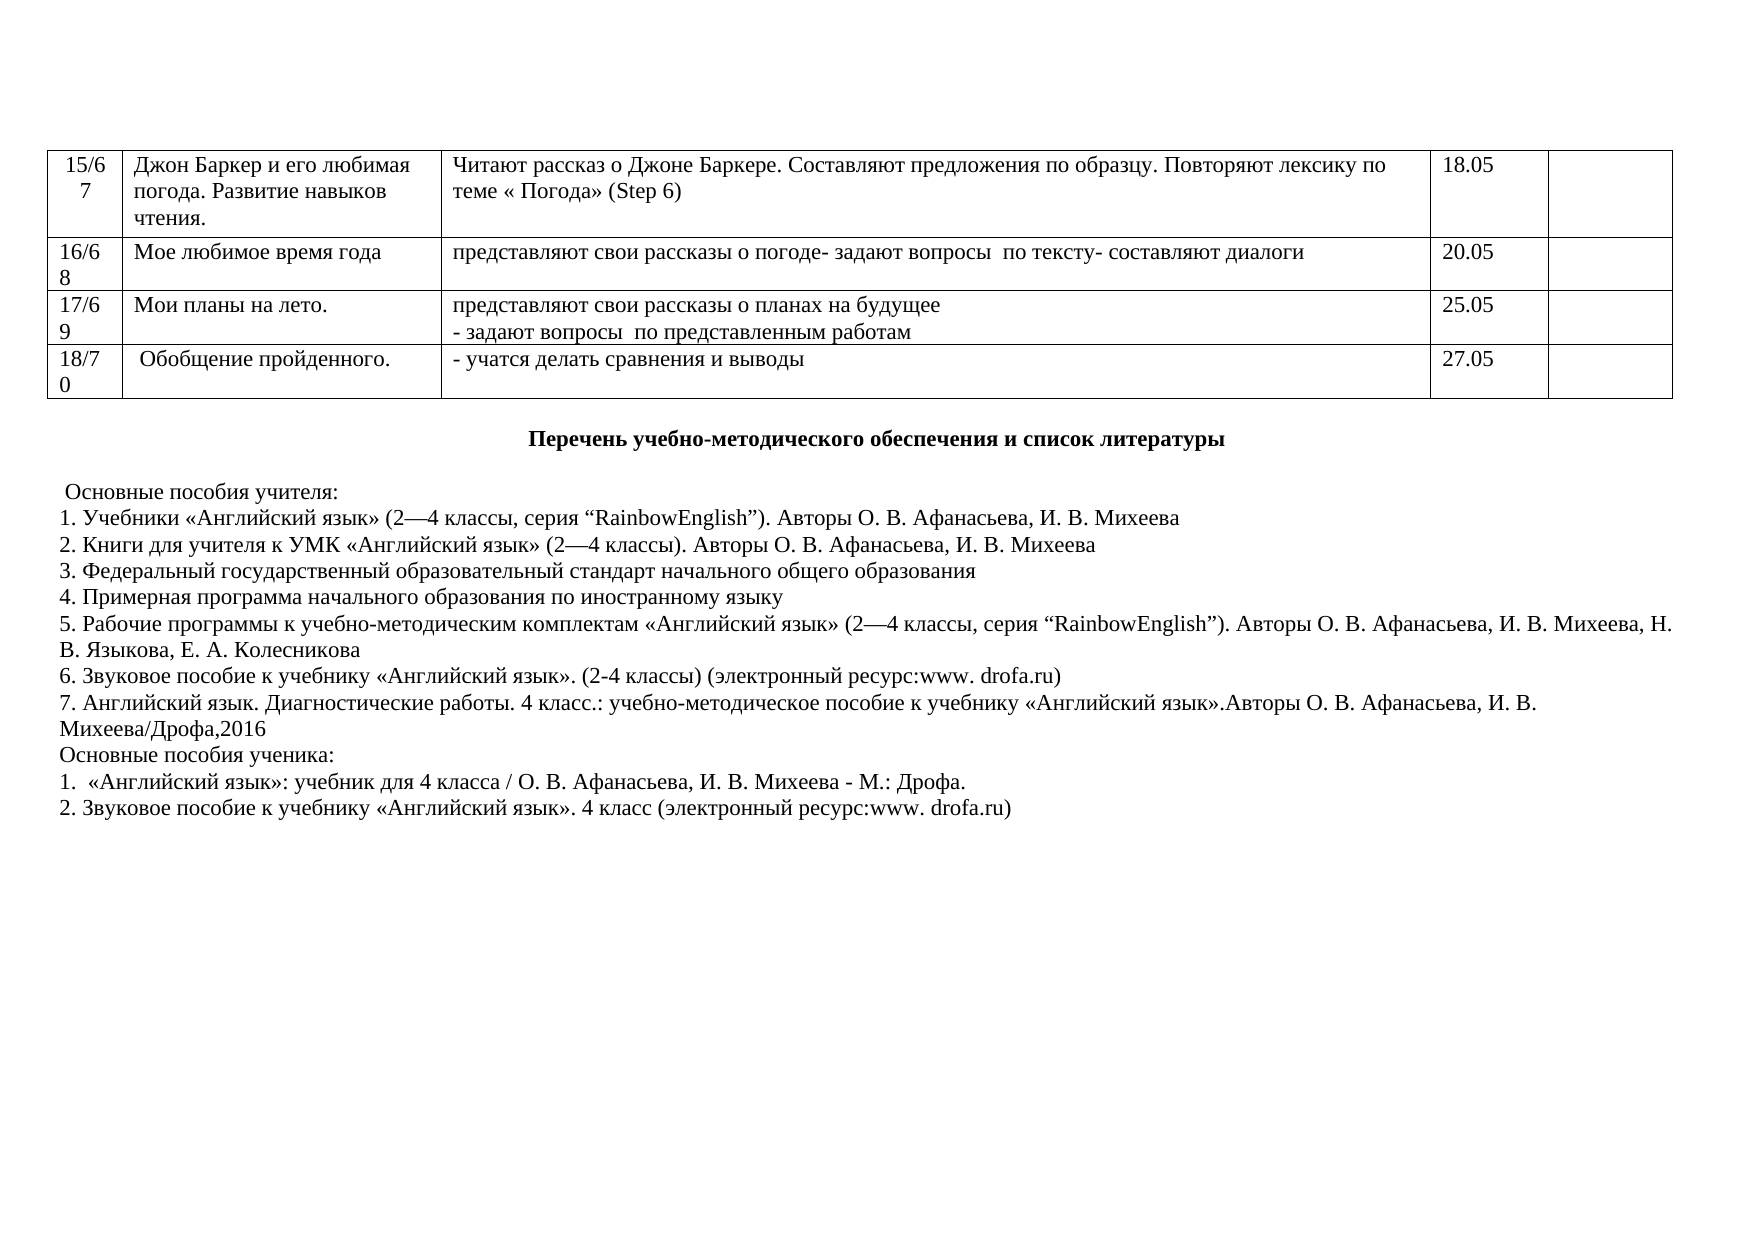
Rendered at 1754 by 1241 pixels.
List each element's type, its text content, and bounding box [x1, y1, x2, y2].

table_cell [1549, 238, 1672, 290]
table_cell Мое любимое время года [123, 238, 441, 290]
table_cell 15/67 [48, 151, 122, 237]
table_cell представляют свои рассказы о планах на будущее - задают вопросы по представленным работам [442, 291, 1430, 344]
table_cell 20.05 [1431, 238, 1548, 290]
table_cell [1549, 151, 1672, 237]
table_cell Читают рассказ о Джоне Баркере. Составляют предложения по образцу. Повторяют лексику по теме « Погода» (Step 6) [442, 151, 1430, 237]
table_cell Джон Баркер и его любимая погода. Развитие навыков чтения. [123, 151, 441, 237]
table_cell представляют свои рассказы о погоде- задают вопросы по тексту- составляют диалоги [442, 238, 1430, 290]
table_cell Обобщение пройденного. [123, 345, 441, 398]
text 7. Английский язык. Диагностические работы. 4 класс.: учебно-методическое пособие к учебнику «Английский язык».Авторы O. В. Афанасьева, И. В. Михеева/Дрофа,2016 [59, 689, 1695, 742]
text 1. «Английский язык»: учебник для 4 класса / O. В. Афанасьева, И. В. Михеева - М.: Дрофа. [59, 768, 1695, 794]
text 3. Федеральный государственный образовательный стандарт начального общего образования [59, 557, 1695, 583]
text 2. Книги для учителя к УМК «Английский язык» (2—4 классы). Авторы O. В. Афанасьева, И. В. Михеева [59, 531, 1695, 557]
text 4. Примерная программа начального образования по иностранному языку [59, 583, 1695, 610]
text Перечень учебно-методического обеспечения и список литературы [59, 425, 1695, 452]
text 2. Звуковое пособие к учебнику «Английский язык». 4 класс (электронный ресурс:www. drofa.ru) [59, 794, 1695, 821]
table_cell 17/69 [48, 291, 122, 344]
table_cell [1549, 345, 1672, 398]
table_cell Мои планы на лето. [123, 291, 441, 344]
table_cell 18.05 [1431, 151, 1548, 237]
table_cell - учатся делать сравнения и выводы [442, 345, 1430, 398]
text Основные пособия ученика: [59, 742, 1695, 768]
table_cell 18/70 [48, 345, 122, 398]
table_cell 27.05 [1431, 345, 1548, 398]
table_cell [1549, 291, 1672, 344]
text 6. Звуковое пособие к учебнику «Английский язык». (2-4 классы) (электронный ресурс:www. drofa.ru) [59, 662, 1695, 689]
text 5. Рабочие программы к учебно-методическим комплектам «Английский язык» (2—4 классы, серия “RainbowEnglish”). Авторы О. В. Афанасьева, И. В. Михеева, Н. В. Языкова, Е. А. Колесникова [59, 610, 1695, 662]
text Основные пособия учителя: [59, 478, 1695, 504]
table_cell 25.05 [1431, 291, 1548, 344]
text 1. Учебники «Английский язык» (2—4 классы, серия “RainbowEnglish”). Авторы O. В. Афанасьева, И. В. Михеева [59, 504, 1695, 531]
table_cell 16/68 [48, 238, 122, 290]
